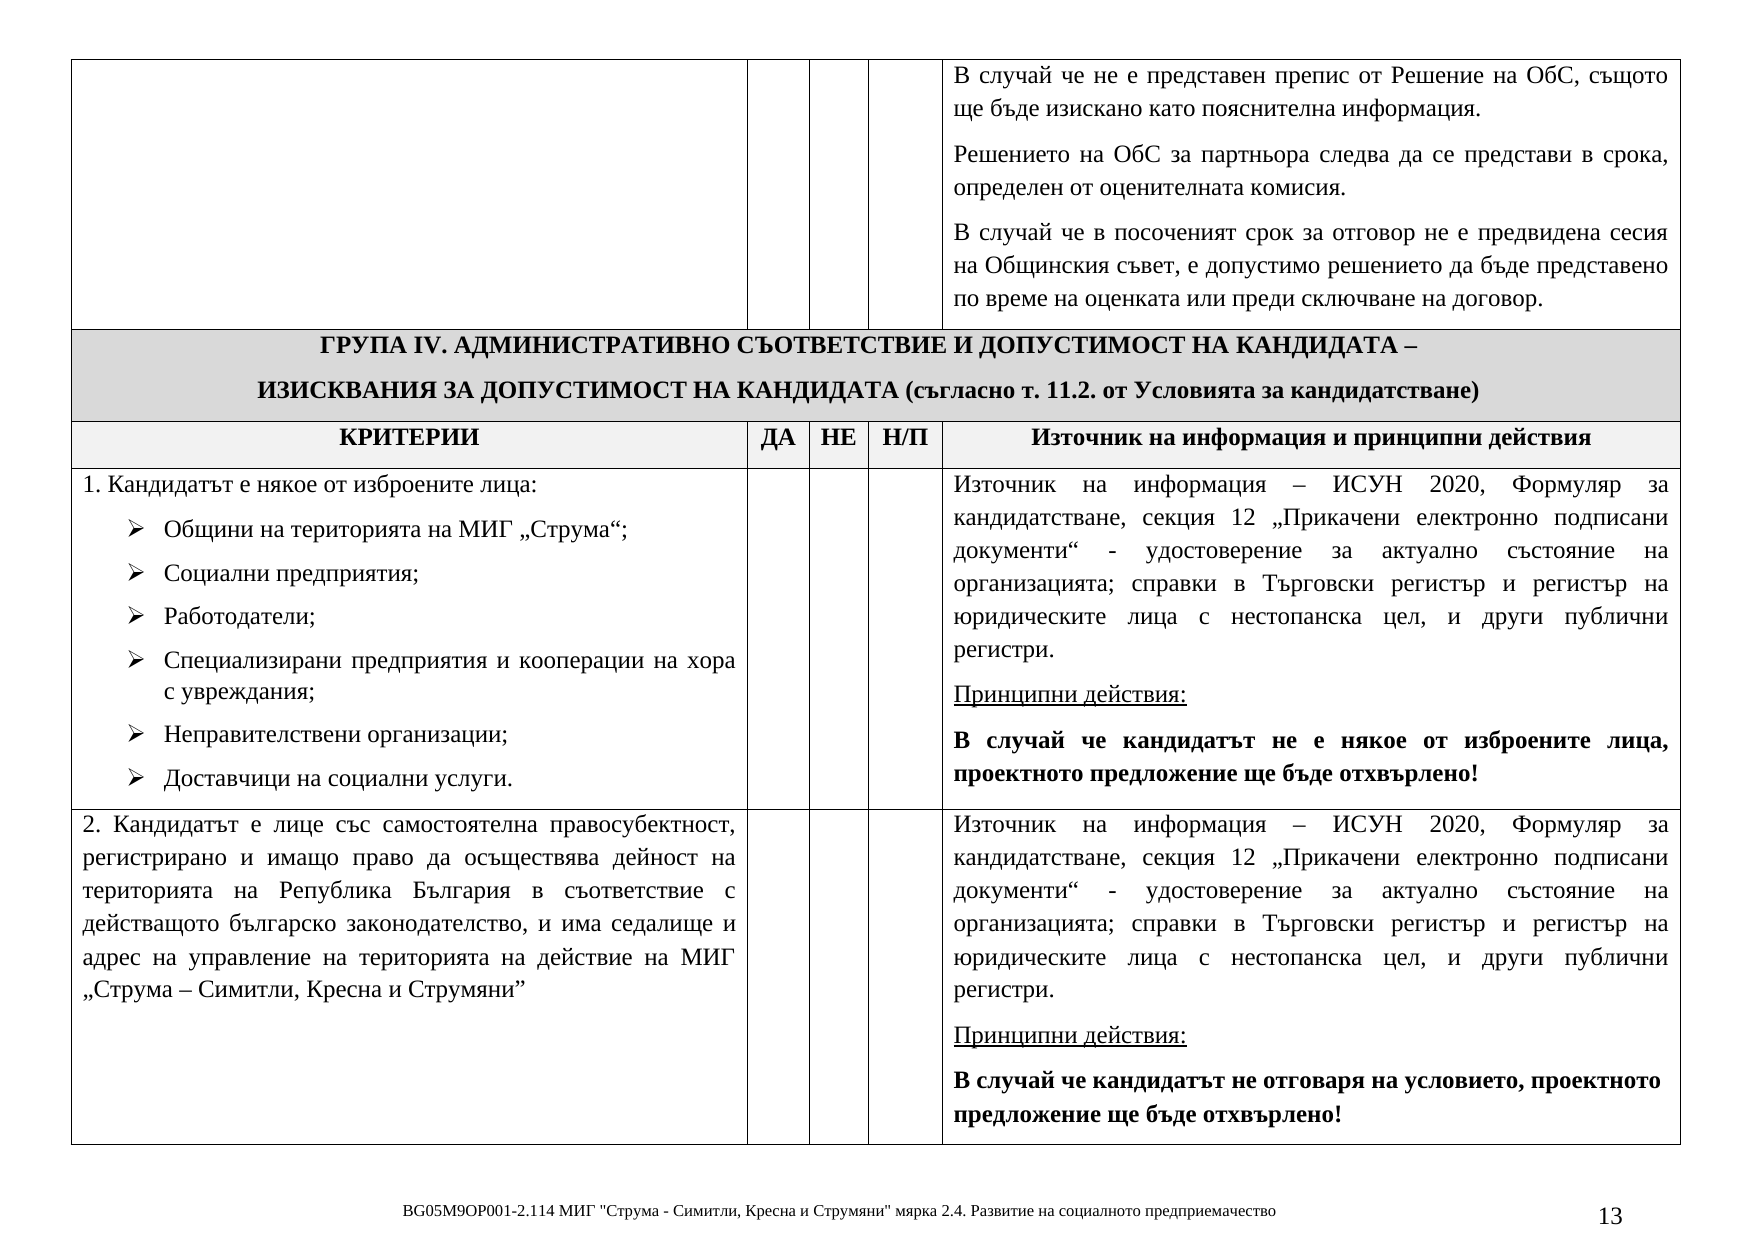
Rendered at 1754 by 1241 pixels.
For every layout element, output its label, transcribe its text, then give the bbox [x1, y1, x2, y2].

table_cell [810, 469, 868, 808]
table_cell 2. Кандидатът е лице със самостоятелна правосубектност, регистрирано и имащо право да осъществява дейност на територията на Република България в съответствие с действащото българско законодателство, и има седалище и адрес на управление на територията на действие на МИГ „Струма – Симитли, Кресна и Струмяни” [72, 810, 747, 1144]
table_cell [748, 469, 809, 808]
table_cell ГРУПА IV. АДМИНИСТРАТИВНО СЪОТВЕТСТВИЕ И ДОПУСТИМОСТ НА КАНДИДАТА – ИЗИСКВАНИЯ ЗА ДОПУСТИМОСТ НА КАНДИДАТА (съгласно т. 11.2. от Условията за кандидатстване) [72, 330, 1680, 421]
table_cell 1. Кандидатът е някое от изброените лица: Общини на територията на МИГ „Струма“; Социални предприятия; Работодатели; Специализирани предприятия и кооперации на хора с увреждания; Неправителствени организации; Доставчици на социални услуги. [72, 469, 747, 808]
table_cell [869, 469, 942, 808]
table_cell КРИТЕРИИ [72, 422, 747, 468]
table_cell [748, 810, 809, 1144]
table_cell [869, 60, 942, 329]
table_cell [72, 60, 747, 329]
table_cell ДА [748, 422, 809, 468]
table_cell [810, 810, 868, 1144]
table_cell [869, 810, 942, 1144]
table_cell Източник на информация и принципни действия [943, 422, 1680, 468]
table_cell Н/П [869, 422, 942, 468]
table_cell НЕ [810, 422, 868, 468]
table_cell Източник на информация – ИСУН 2020, Формуляр за кандидатстване, секция 12 „Прикачени електронно подписани документи“ - удостоверение за актуално състояние на организацията; справки в Търговски регистър и регистър на юридическите лица с нестопанска цел, и други публични регистри. Принципни действия: В случай че кандидатът не отговаря на условието, проектното предложение ще бъде отхвърлено! [943, 810, 1680, 1144]
table_cell Източник на информация – ИСУН 2020, Формуляр за кандидатстване, секция 12 „Прикачени електронно подписани документи“ - удостоверение за актуално състояние на организацията; справки в Търговски регистър и регистър на юридическите лица с нестопанска цел, и други публични регистри. Принципни действия: В случай че кандидатът не е някое от изброените лица, проектното предложение ще бъде отхвърлено! [943, 469, 1680, 808]
table_cell [810, 60, 868, 329]
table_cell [943, 60, 1680, 329]
table_cell [748, 60, 809, 329]
